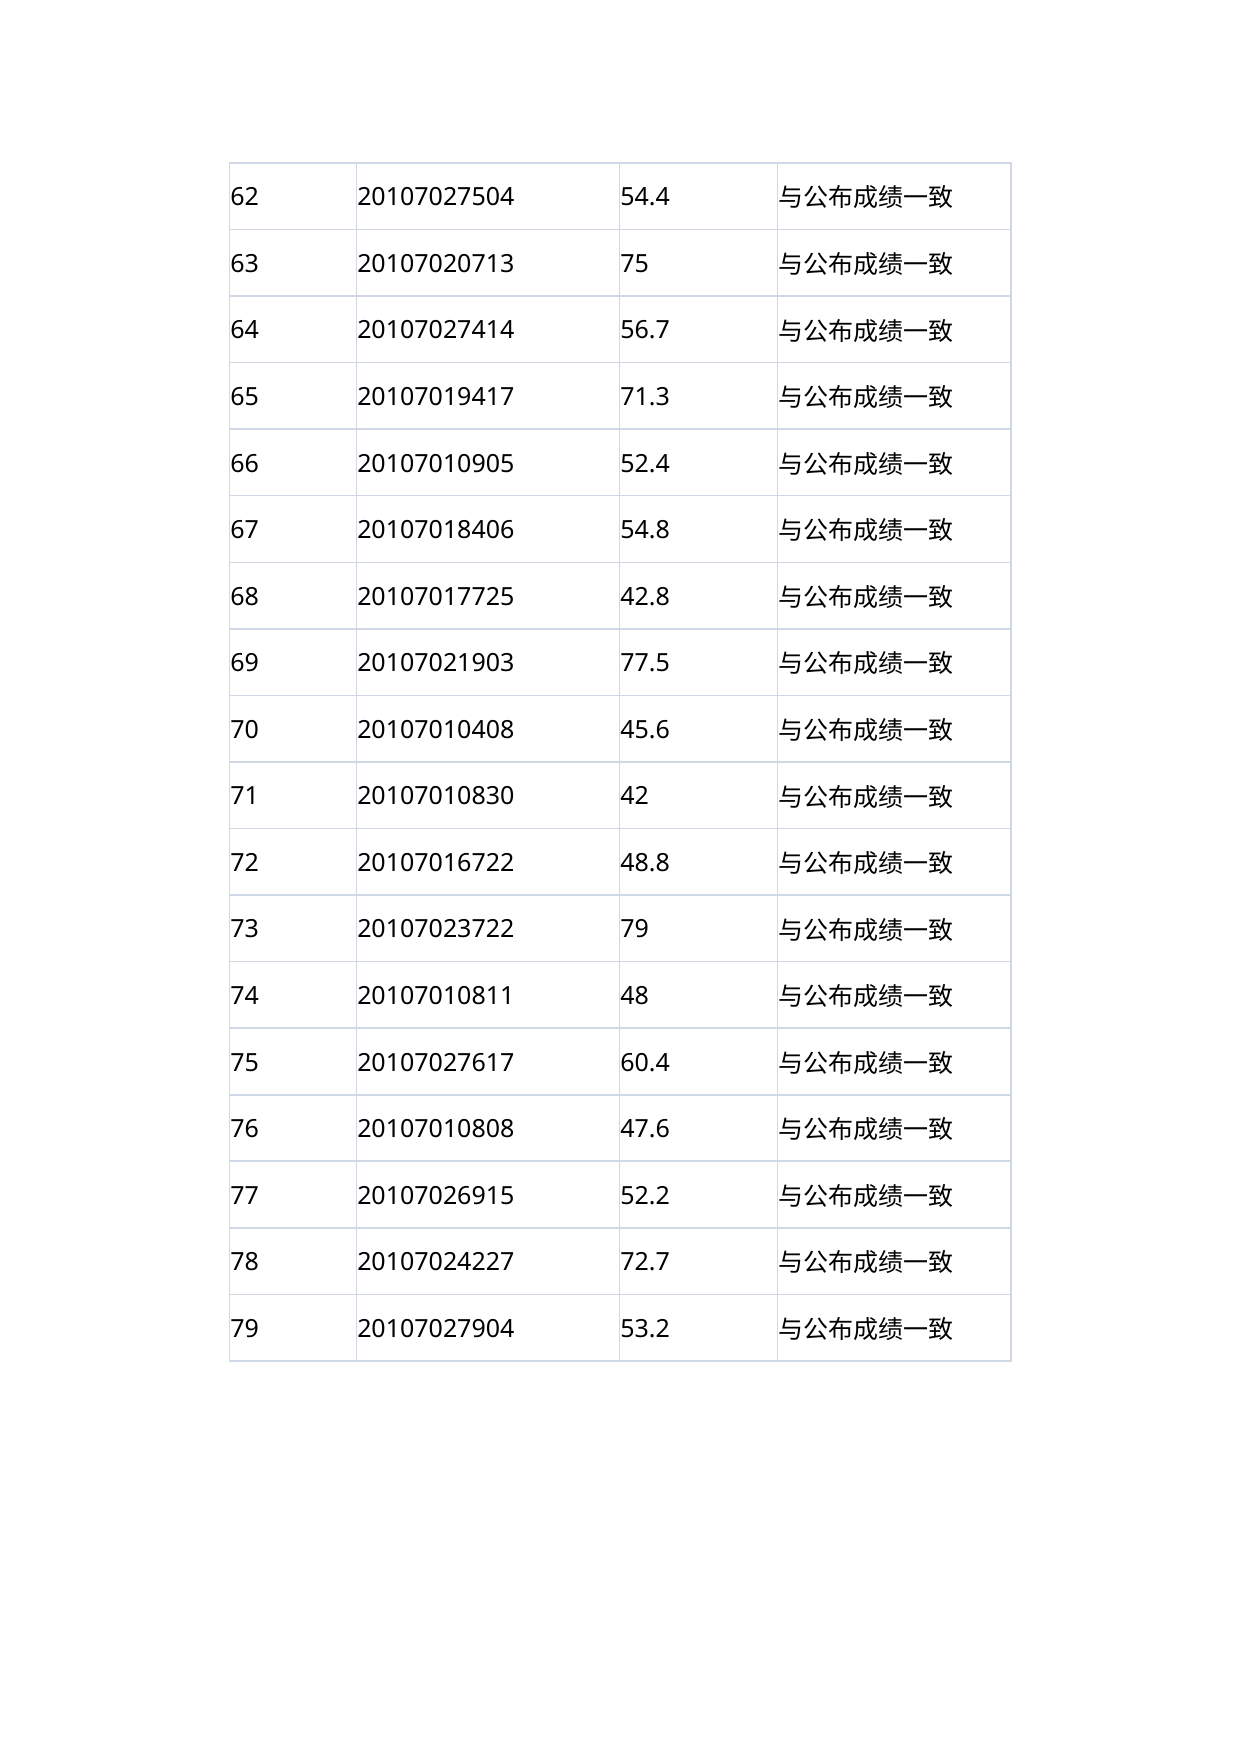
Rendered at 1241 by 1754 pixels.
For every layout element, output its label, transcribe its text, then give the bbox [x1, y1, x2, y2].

table_cell 与公布成绩一致 [778, 763, 1010, 828]
table_cell 78 [230, 1229, 356, 1293]
table_cell 71.3 [620, 363, 777, 428]
table_cell 与公布成绩一致 [778, 1229, 1010, 1293]
table_cell 与公布成绩一致 [778, 630, 1010, 694]
table_cell 77 [230, 1162, 356, 1227]
table_cell 与公布成绩一致 [778, 230, 1010, 295]
table_cell 与公布成绩一致 [778, 1096, 1010, 1160]
table_cell 20107018406 [357, 496, 619, 561]
table_cell 与公布成绩一致 [778, 363, 1010, 428]
table_cell 56.7 [620, 297, 777, 362]
table_cell 与公布成绩一致 [778, 829, 1010, 894]
table_cell 与公布成绩一致 [778, 563, 1010, 628]
table_cell 20107027414 [357, 297, 619, 362]
table_cell 77.5 [620, 630, 777, 694]
table_cell 20107016722 [357, 829, 619, 894]
table_cell 71 [230, 763, 356, 828]
table_cell 53.2 [620, 1295, 777, 1360]
table_cell 70 [230, 696, 356, 761]
table_cell 与公布成绩一致 [778, 430, 1010, 495]
table_cell 与公布成绩一致 [778, 1029, 1010, 1094]
table_cell 75 [620, 230, 777, 295]
table_cell 72.7 [620, 1229, 777, 1293]
table_cell 79 [230, 1295, 356, 1360]
table_cell 20107027617 [357, 1029, 619, 1094]
table_cell 20107010808 [357, 1096, 619, 1160]
table_cell 65 [230, 363, 356, 428]
table_cell 20107027504 [357, 164, 619, 228]
table_cell 60.4 [620, 1029, 777, 1094]
table_cell 与公布成绩一致 [778, 297, 1010, 362]
table_cell 与公布成绩一致 [778, 696, 1010, 761]
table_cell 与公布成绩一致 [778, 1295, 1010, 1360]
table_cell 76 [230, 1096, 356, 1160]
table_cell 73 [230, 896, 356, 961]
table_cell 68 [230, 563, 356, 628]
table_cell 20107010811 [357, 962, 619, 1027]
table_cell 47.6 [620, 1096, 777, 1160]
table_cell 48 [620, 962, 777, 1027]
table_cell 66 [230, 430, 356, 495]
table_cell 20107023722 [357, 896, 619, 961]
table_cell 20107027904 [357, 1295, 619, 1360]
table_cell 79 [620, 896, 777, 961]
table_cell 52.4 [620, 430, 777, 495]
table_cell 72 [230, 829, 356, 894]
table_cell 69 [230, 630, 356, 694]
table_cell 74 [230, 962, 356, 1027]
table_cell 67 [230, 496, 356, 561]
table_cell 63 [230, 230, 356, 295]
table_cell 与公布成绩一致 [778, 962, 1010, 1027]
table_cell 20107020713 [357, 230, 619, 295]
table_cell 与公布成绩一致 [778, 1162, 1010, 1227]
table_cell 20107021903 [357, 630, 619, 694]
table_cell 20107010830 [357, 763, 619, 828]
table_cell 20107010408 [357, 696, 619, 761]
table_cell 20107010905 [357, 430, 619, 495]
table_cell 52.2 [620, 1162, 777, 1227]
table_cell 54.8 [620, 496, 777, 561]
table_cell 54.4 [620, 164, 777, 228]
table_cell 与公布成绩一致 [778, 164, 1010, 228]
table_cell 与公布成绩一致 [778, 496, 1010, 561]
table_cell 20107024227 [357, 1229, 619, 1293]
table_cell 20107017725 [357, 563, 619, 628]
table_cell 45.6 [620, 696, 777, 761]
table_cell 75 [230, 1029, 356, 1094]
table_cell 42 [620, 763, 777, 828]
table_cell 与公布成绩一致 [778, 896, 1010, 961]
table_cell 64 [230, 297, 356, 362]
table_cell 62 [230, 164, 356, 228]
table_cell 42.8 [620, 563, 777, 628]
table_cell 20107019417 [357, 363, 619, 428]
table_cell 20107026915 [357, 1162, 619, 1227]
table_cell 48.8 [620, 829, 777, 894]
